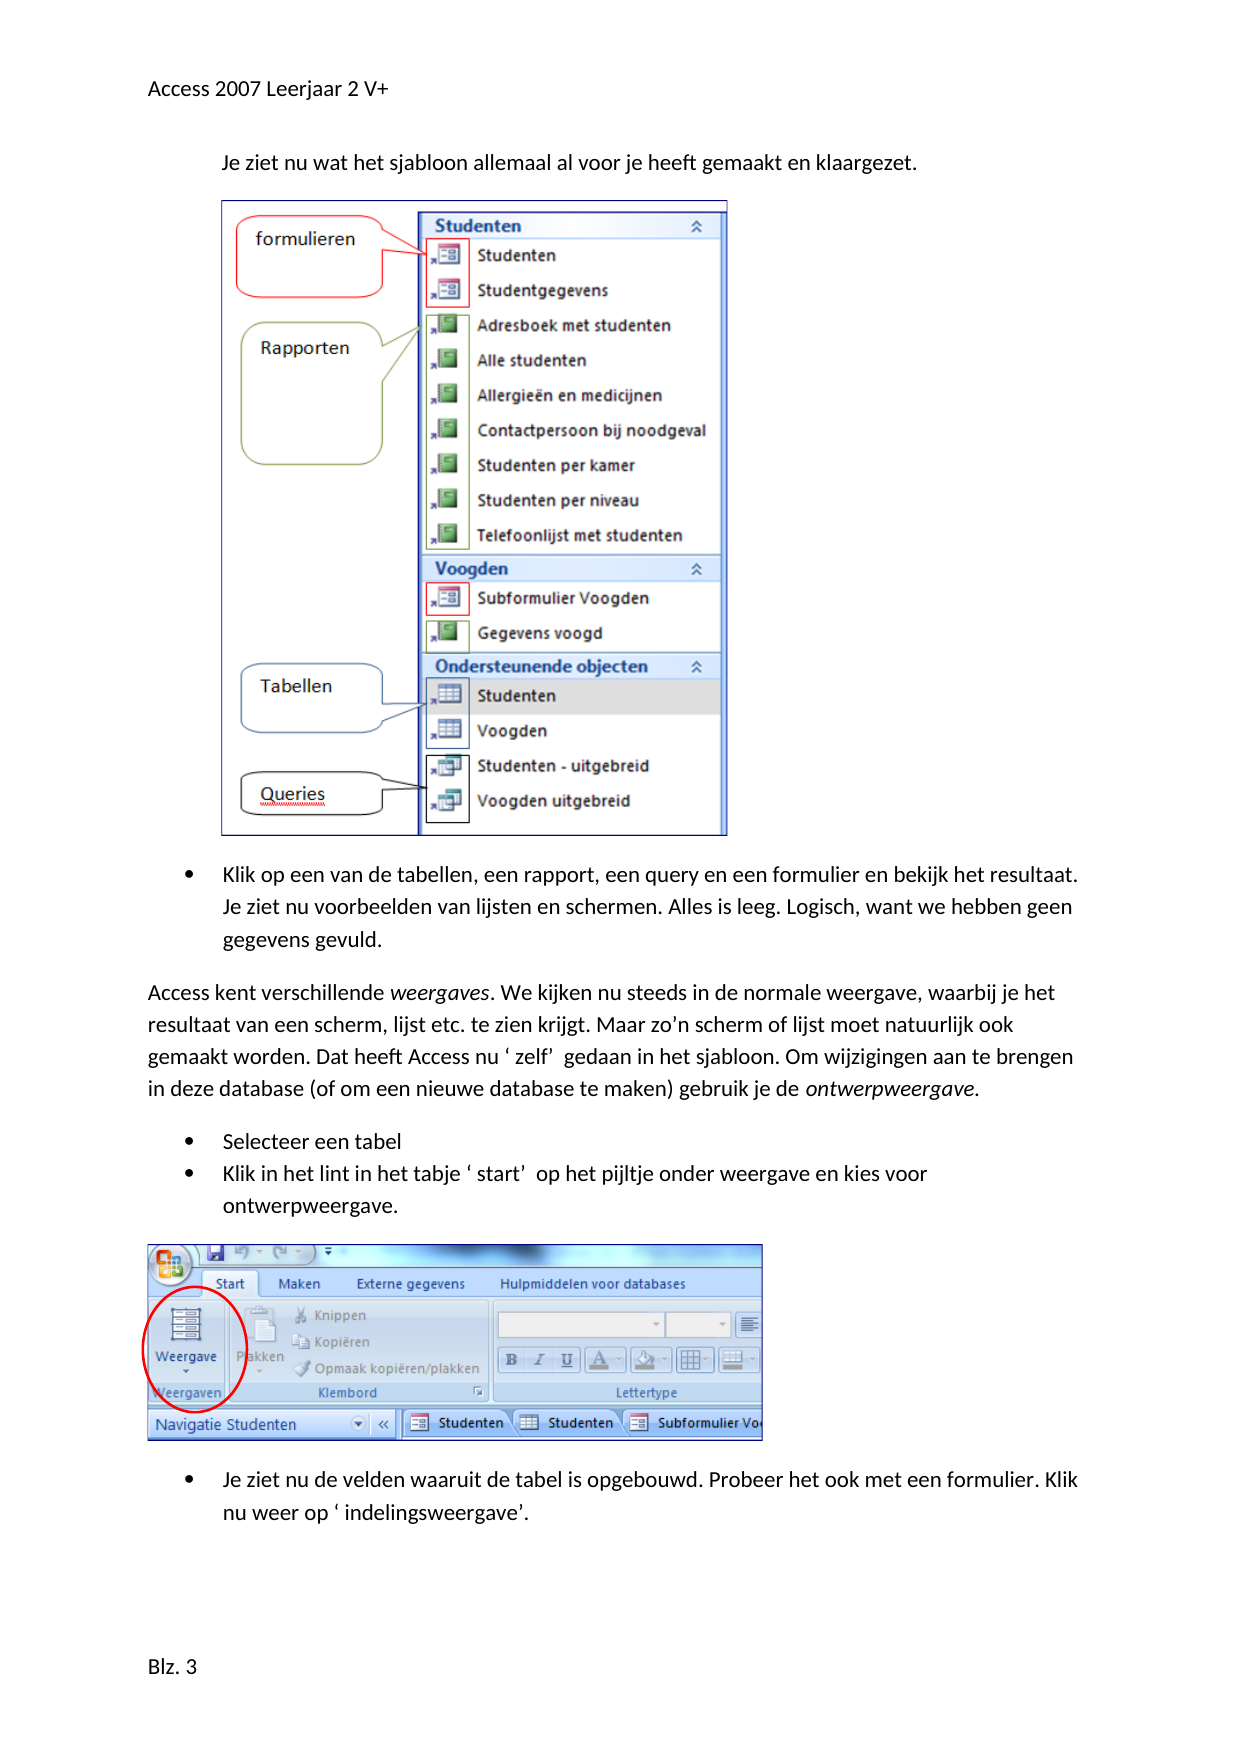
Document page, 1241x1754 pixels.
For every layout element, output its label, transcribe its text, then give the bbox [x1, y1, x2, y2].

picture [147, 1244, 763, 1441]
picture [221, 200, 728, 836]
list Je ziet nu de velden waaruit de tabel is opgebouwd. Probeer het ook met een formulier. Klik nu weer op ‘ indelingsweergave’. [185, 1466, 1093, 1526]
list Klik in het lint in het tabje ‘ start’ op het pijltje onder weergave en kies voor ontwerpweergave. [185, 1159, 1093, 1220]
picture [147, 1289, 245, 1410]
text Je ziet nu wat het sjabloon allemaal al voor je heeft gemaakt en klaargezet. [221, 148, 1093, 176]
list Klik op een van de tabellen, een rapport, een query en een formulier en bekijk het resultaat. Je ziet nu voorbeelden van lijsten en schermen. Alles is leeg. Logisch, want we hebben geen gegevens gevuld. [185, 860, 1093, 953]
list Selecteer een tabel [185, 1127, 1093, 1155]
text Access kent verschillende weergaves. We kijken nu steeds in de normale weergave, waarbij je het resultaat van een scherm, lijst etc. te zien krijgt. Maar zo’n scherm of lijst moet natuurlijk ook gemaakt worden. Dat heeft Access nu ‘ zelf’ gedaan in het sjabloon. Om wijzigingen aan te brengen in deze database (of om een nieuwe database te maken) gebruik je de ontwerpweergave. [148, 978, 1093, 1102]
